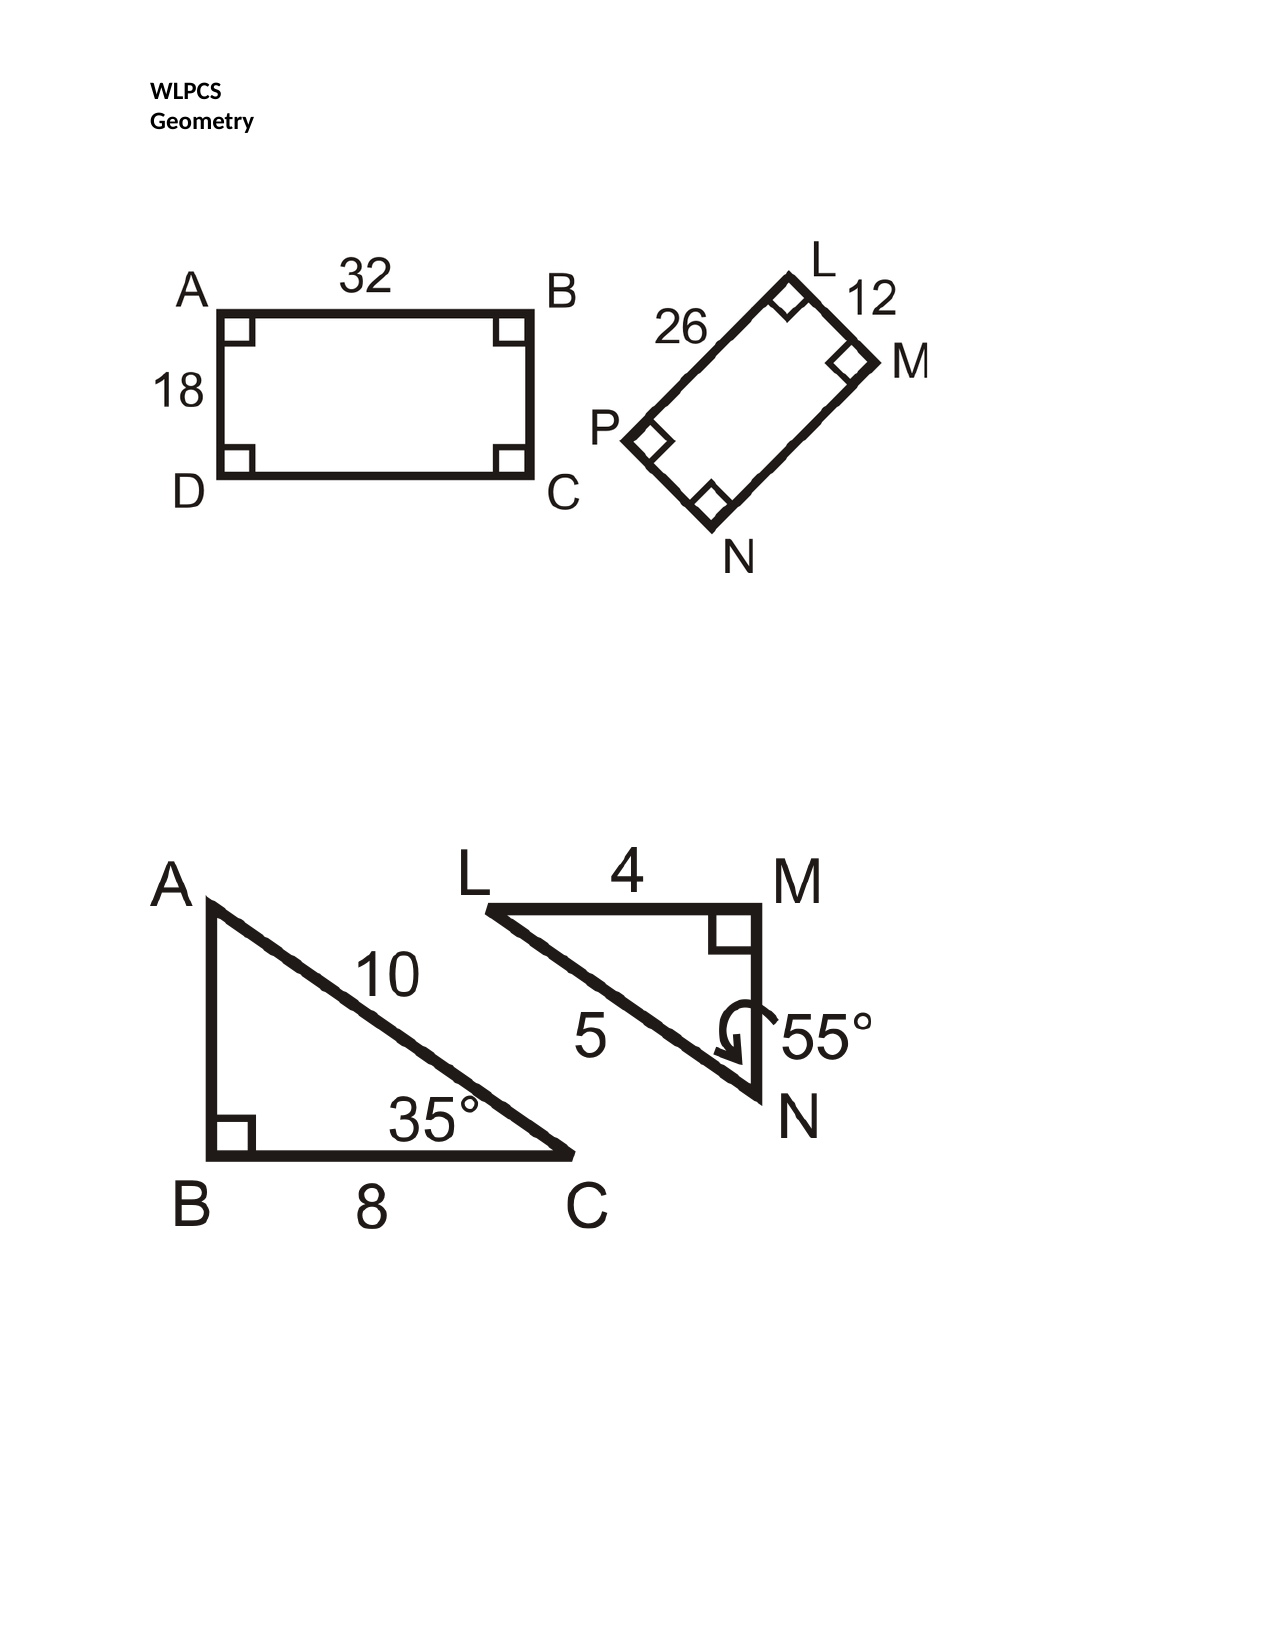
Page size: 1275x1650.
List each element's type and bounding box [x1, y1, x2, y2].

picture [150, 241, 928, 573]
picture [150, 847, 871, 1229]
